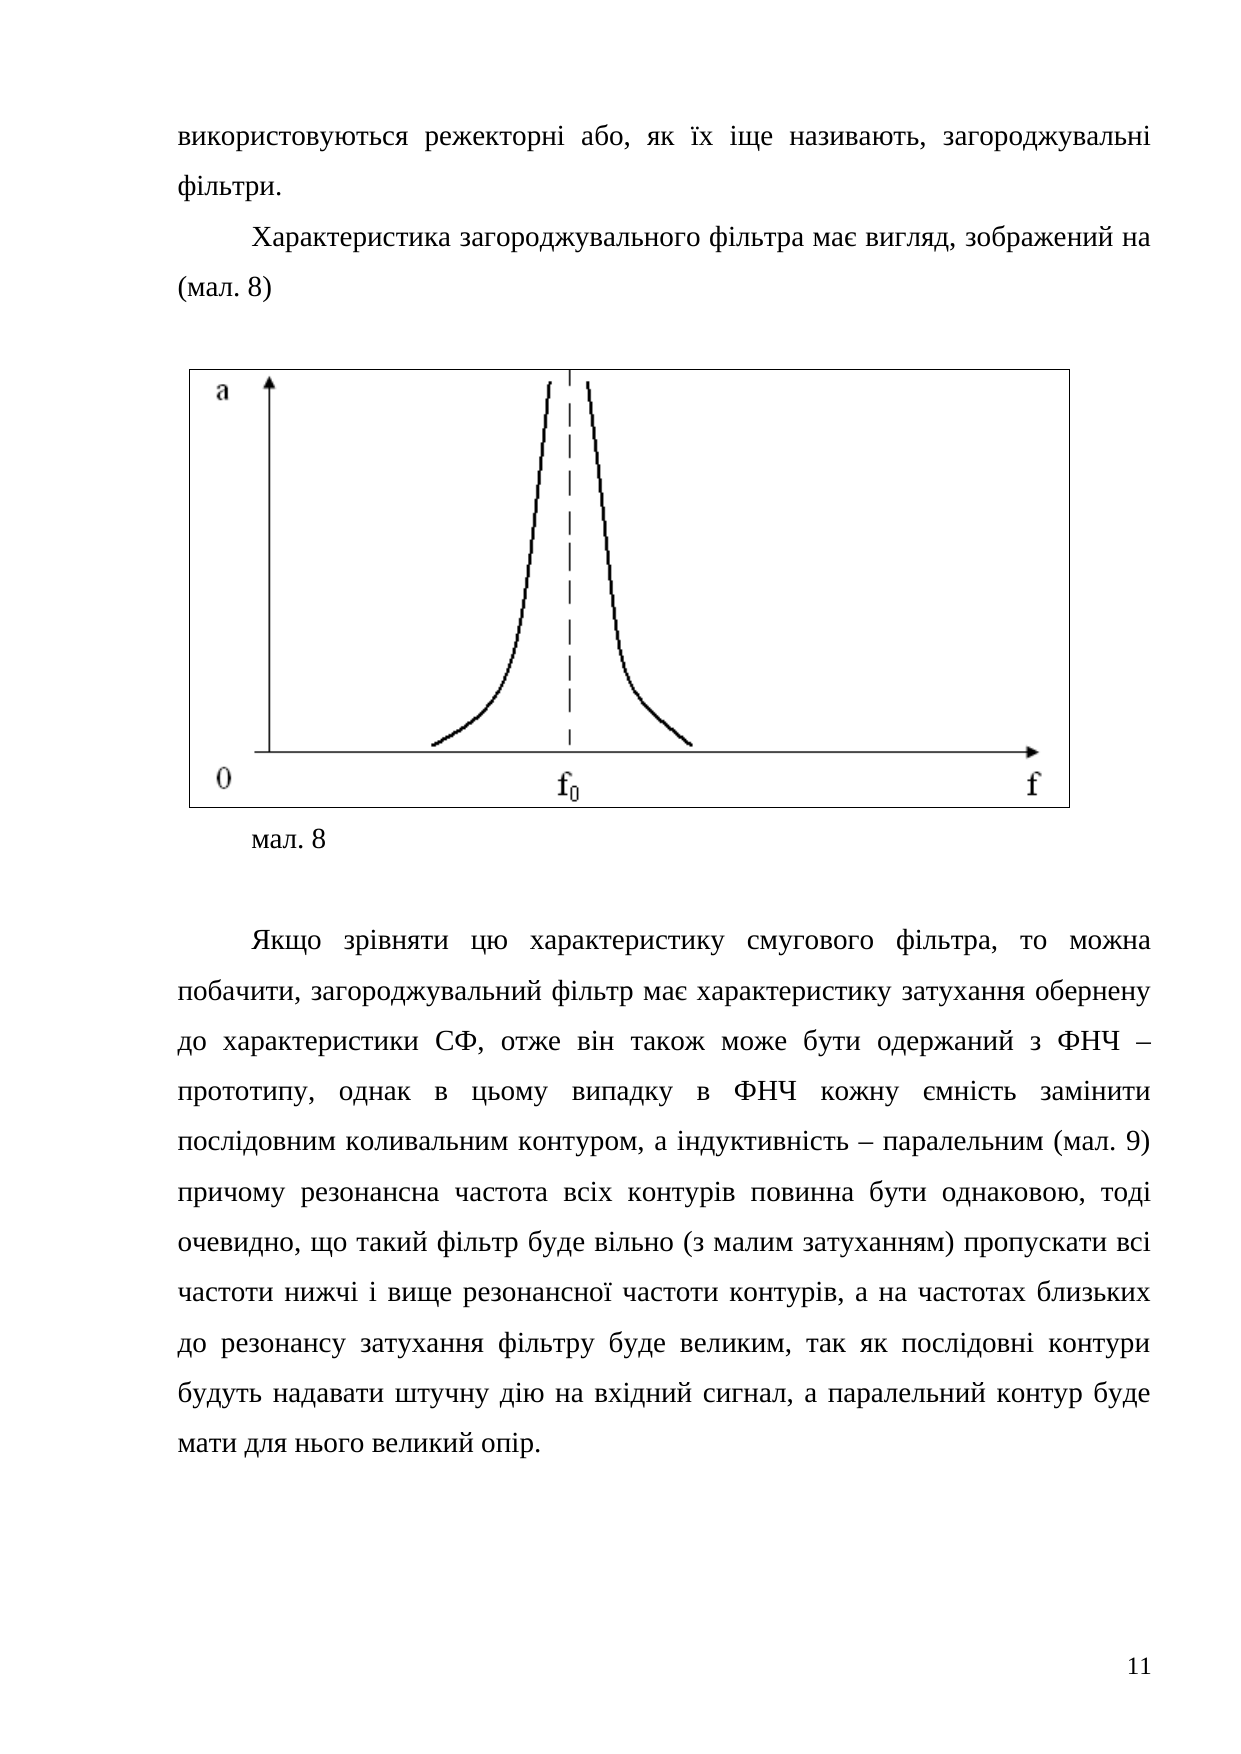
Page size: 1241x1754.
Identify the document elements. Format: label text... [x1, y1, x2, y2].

picture [190, 370, 1069, 807]
text Характеристика загороджувального фільтра має вигляд, зображений на (мал. 8) [177, 219, 1152, 303]
text Якщо зрівняти цю характеристику смугового фільтра, то можна побачити, загороджувальний фільтр має характеристику затухання обернену до характеристики СФ, отже він також може бути одержаний з ФНЧ – прототипу, однак в цьому випадку в ФНЧ кожну ємність замінити послідовним коливальним контуром, а індуктивність – паралельним (мал. 9) причому резонансна частота всіх контурів повинна бути однаковою, тоді очевидно, що такий фільтр буде вільно (з малим затуханням) пропускати всі частоти нижчі і вище резонансної частоти контурів, а на частотах близьких до резонансу затухання фільтру буде великим, так як послідовні контури будуть надавати штучну дію на вхідний сигнал, а паралельний контур буде мати для нього великий опір. [177, 922, 1152, 1459]
text мал. 8 [177, 822, 1152, 855]
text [177, 118, 1152, 202]
